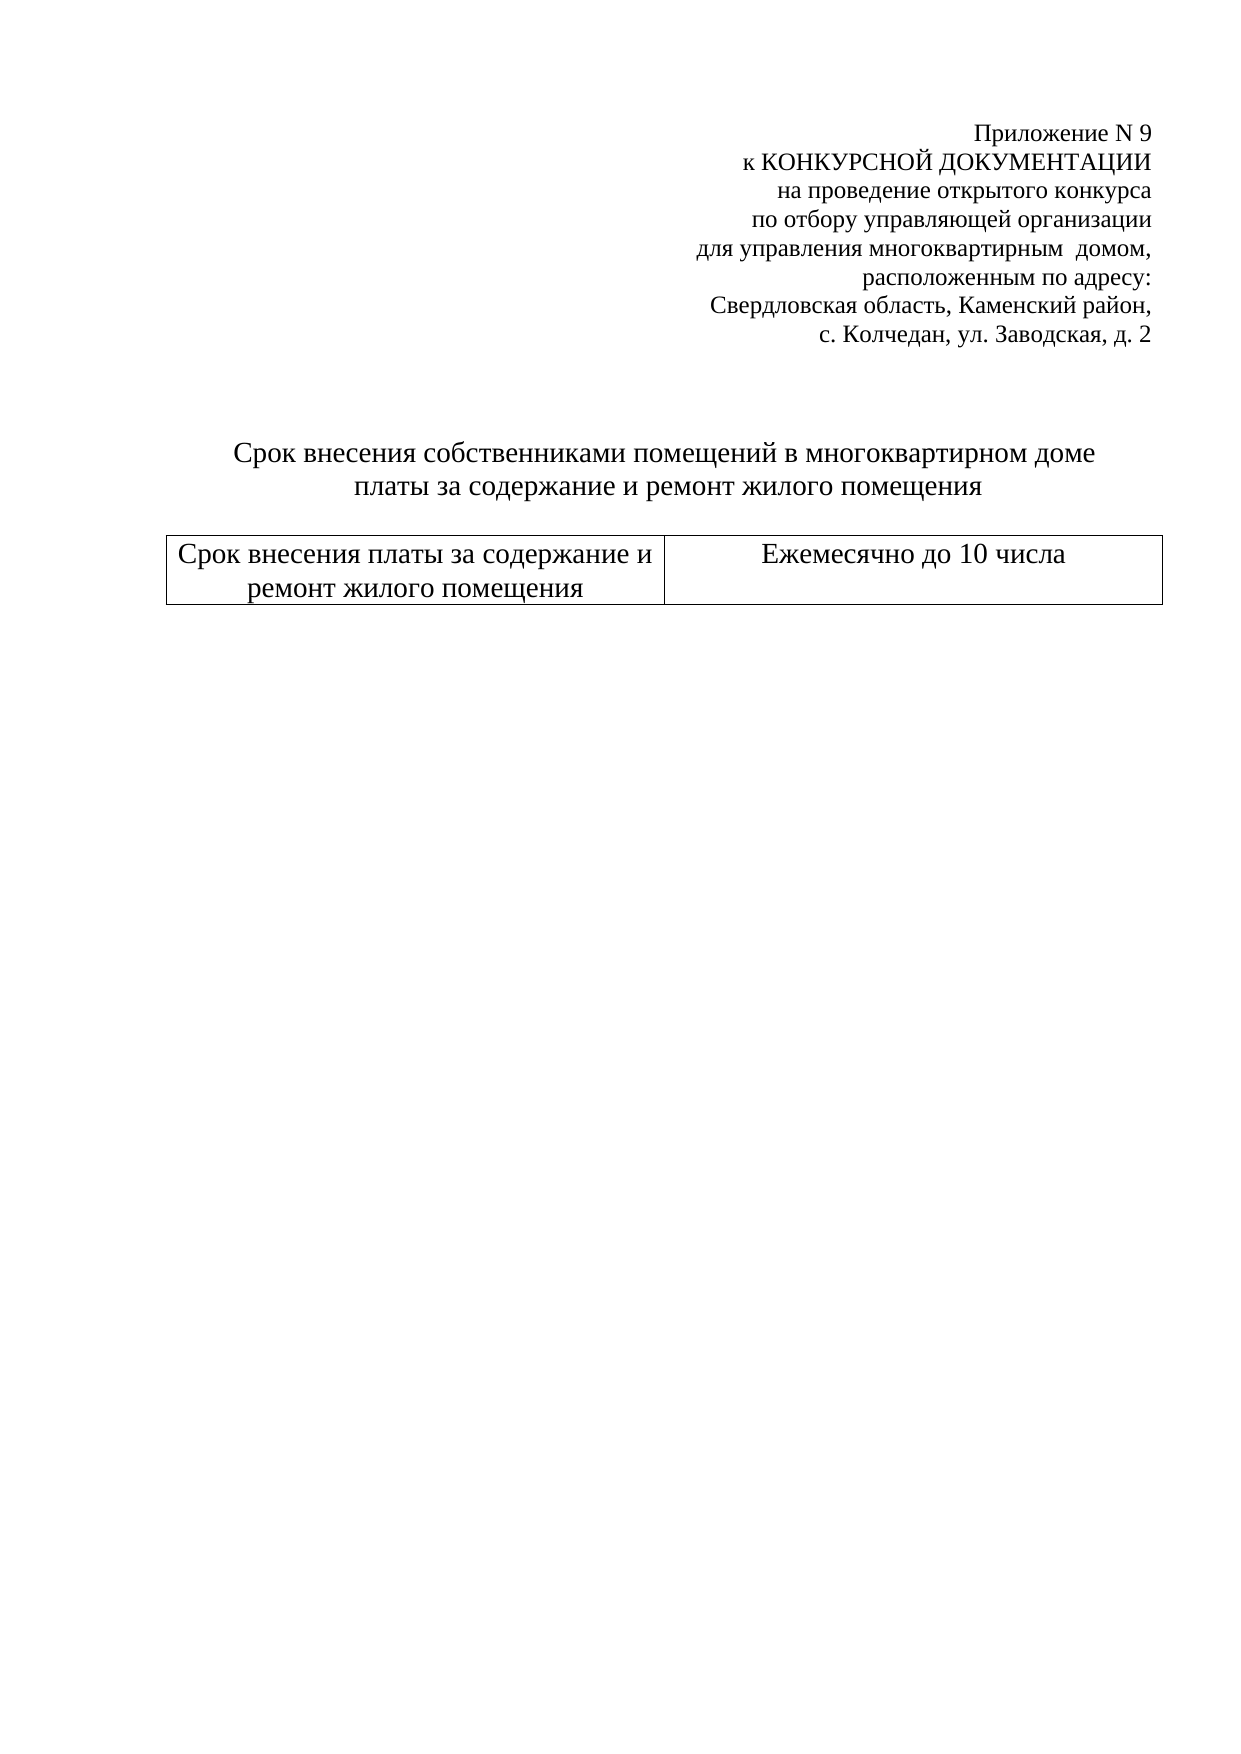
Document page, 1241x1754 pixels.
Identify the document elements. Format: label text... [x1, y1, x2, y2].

list для управления многоквартирным домом, [177, 233, 1152, 262]
list на проведение открытого конкурса [177, 176, 1152, 204]
list расположенным по адресу: [177, 262, 1152, 291]
text Срок внесения собственниками помещений в многоквартирном доме [177, 435, 1152, 468]
text к КОНКУРСНОЙ ДОКУМЕНТАЦИИ [177, 147, 1152, 176]
text Приложение N 9 [177, 118, 1152, 147]
list с. Колчедан, ул. Заводская, д. 2 [177, 319, 1152, 348]
text платы за содержание и ремонт жилого помещения [177, 468, 1152, 502]
table_header Срок внесения платы за содержание и ремонт жилого помещения [167, 536, 664, 603]
list по отбору управляющей организации [177, 204, 1152, 233]
list Свердловская область, Каменский район, [177, 291, 1152, 319]
table_header Ежемесячно до 10 числа [665, 536, 1162, 603]
